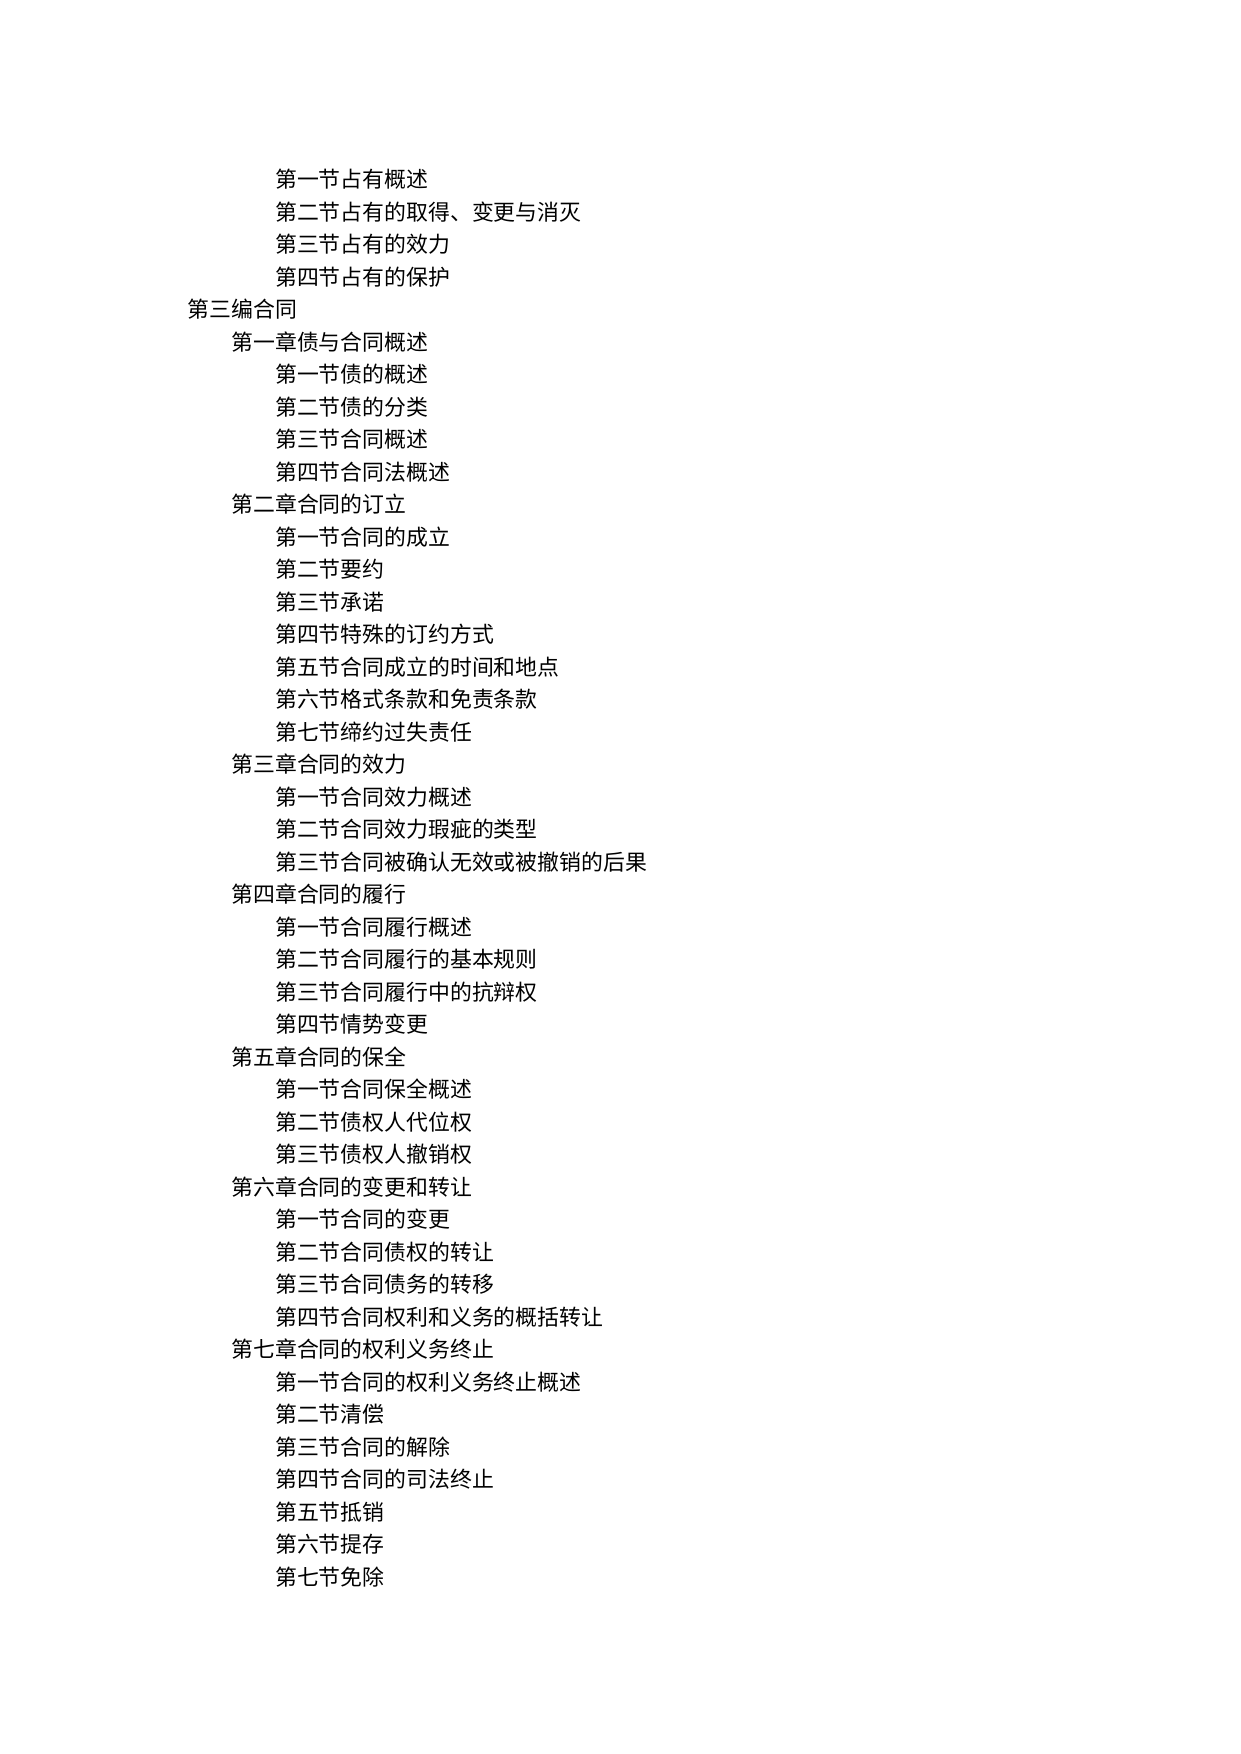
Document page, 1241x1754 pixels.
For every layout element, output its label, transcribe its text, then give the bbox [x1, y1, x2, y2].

text 第二节合同债权的转让 [275, 1234, 1053, 1267]
text 第三章合同的效力 [231, 747, 1053, 779]
text 第一节合同履行概述 [275, 909, 1053, 942]
text 第五节抵销 [275, 1494, 1053, 1527]
text 第一节债的概述 [275, 357, 1053, 389]
text 第七节免除 [275, 1559, 1053, 1592]
text 第五章合同的保全 [231, 1039, 1053, 1072]
text 第三节合同履行中的抗辩权 [275, 974, 1053, 1007]
text 第三节合同被确认无效或被撤销的后果 [275, 844, 1053, 877]
text 第四节情势变更 [275, 1007, 1053, 1039]
text 第三节合同概述 [275, 422, 1053, 454]
text 第二节合同履行的基本规则 [275, 942, 1053, 974]
text 第六章合同的变更和转让 [231, 1169, 1053, 1202]
text 第三节合同的解除 [275, 1429, 1053, 1462]
text 第二章合同的订立 [231, 487, 1053, 519]
text 第二节债的分类 [275, 389, 1053, 422]
text 第二节占有的取得、变更与消灭 [275, 194, 1053, 227]
text 第一节合同的成立 [275, 519, 1053, 552]
text 第二节要约 [275, 552, 1053, 584]
text 第三节债权人撤销权 [275, 1137, 1053, 1169]
text 第一节占有概述 [275, 162, 1053, 194]
text 第一章债与合同概述 [231, 324, 1053, 357]
text 第四节合同法概述 [275, 454, 1053, 487]
text 第六节提存 [275, 1527, 1053, 1559]
text 第一节合同的权利义务终止概述 [275, 1364, 1053, 1397]
text 第三节占有的效力 [275, 227, 1053, 259]
text 第三编合同 [187, 292, 1053, 324]
text 第一节合同效力概述 [275, 779, 1053, 812]
text 第三节承诺 [275, 584, 1053, 617]
text 第五节合同成立的时间和地点 [275, 649, 1053, 682]
text 第四节占有的保护 [275, 259, 1053, 292]
text 第三节合同债务的转移 [275, 1267, 1053, 1299]
text 第二节债权人代位权 [275, 1104, 1053, 1137]
text 第四节合同权利和义务的概括转让 [275, 1299, 1053, 1332]
text 第一节合同的变更 [275, 1202, 1053, 1234]
text 第四节合同的司法终止 [275, 1462, 1053, 1494]
text 第六节格式条款和免责条款 [275, 682, 1053, 714]
text 第二节合同效力瑕疵的类型 [275, 812, 1053, 844]
text 第七节缔约过失责任 [275, 714, 1053, 747]
text 第四节特殊的订约方式 [275, 617, 1053, 649]
text 第二节清偿 [275, 1397, 1053, 1429]
text 第一节合同保全概述 [275, 1072, 1053, 1104]
text 第七章合同的权利义务终止 [231, 1332, 1053, 1364]
text 第四章合同的履行 [231, 877, 1053, 909]
